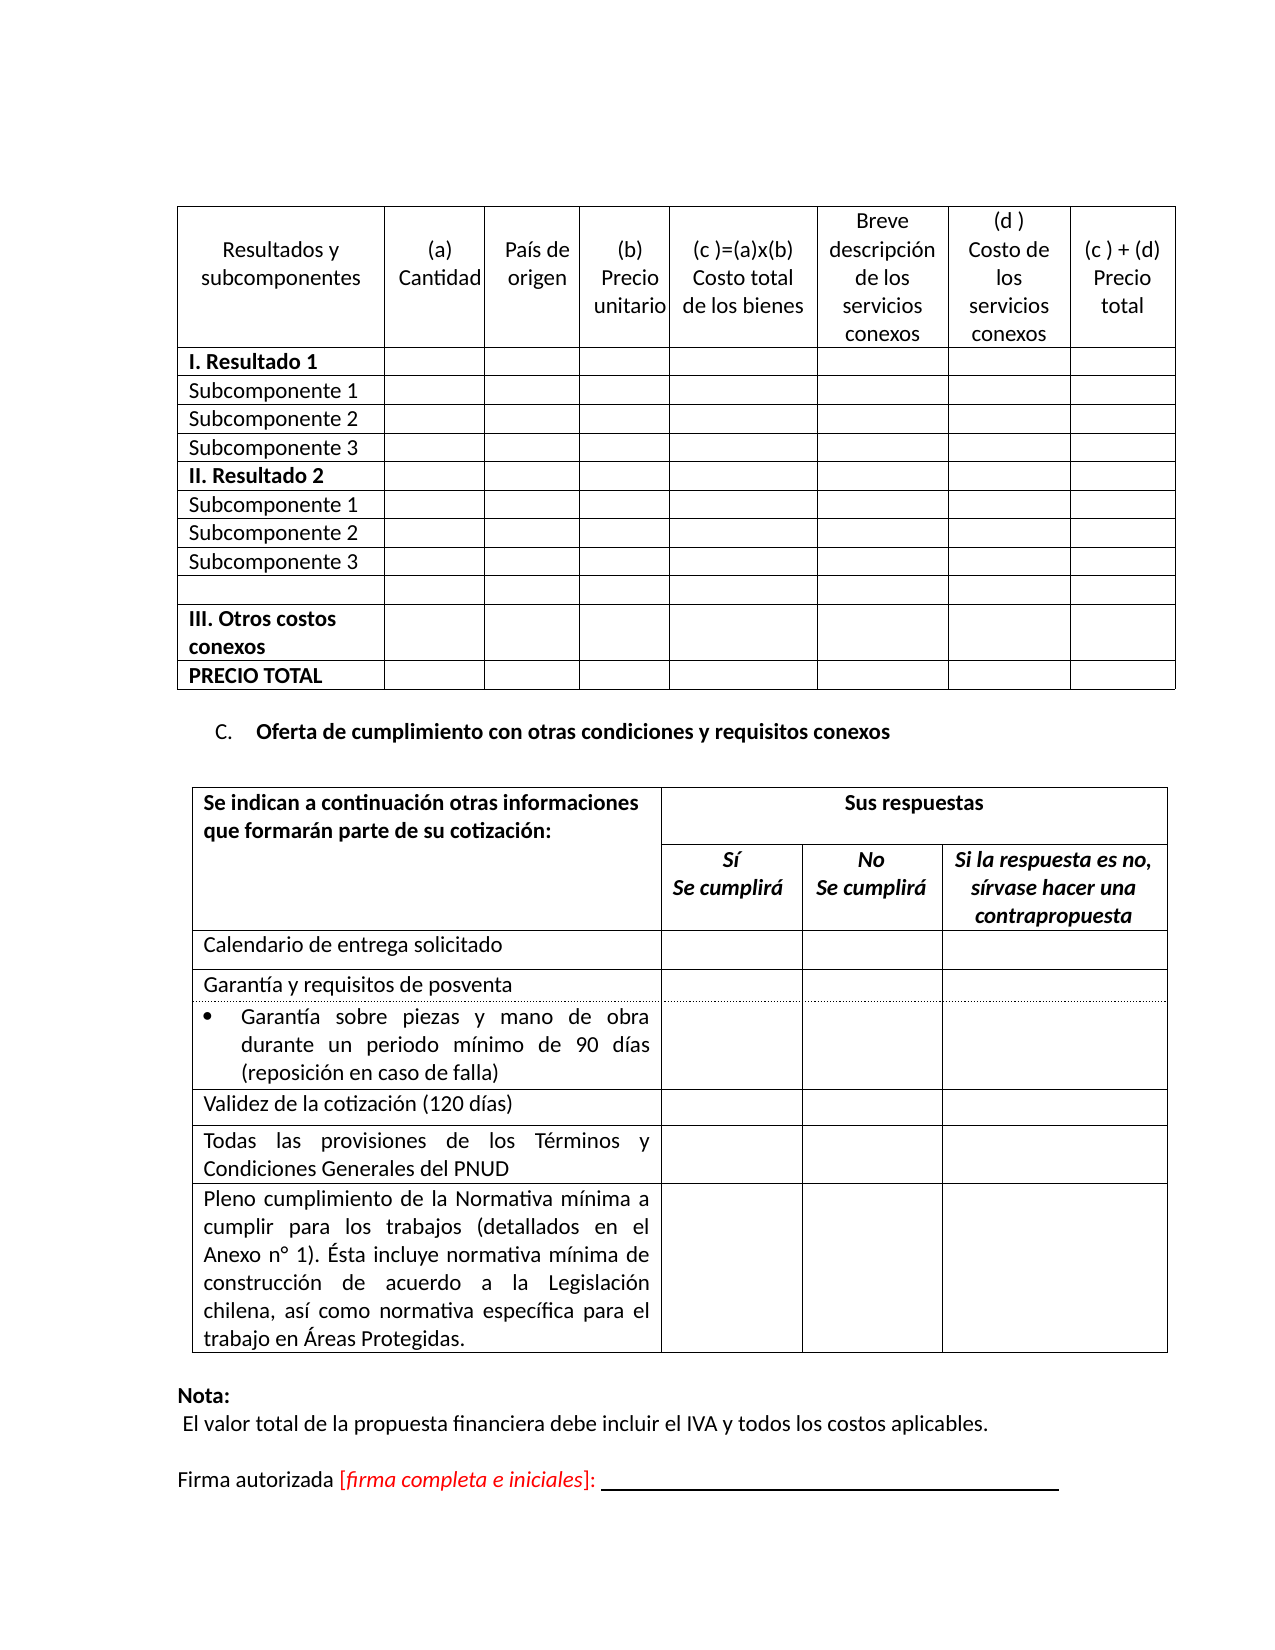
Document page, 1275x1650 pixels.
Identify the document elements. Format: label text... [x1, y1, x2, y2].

table_cell [1071, 348, 1175, 375]
table_header (d ) Costo de los servicios conexos [949, 207, 1070, 347]
table_cell [385, 548, 484, 575]
table_cell [385, 576, 484, 604]
table_cell [1071, 519, 1175, 547]
table_cell [580, 605, 669, 660]
table_cell [943, 1090, 1167, 1125]
table_cell [949, 519, 1070, 547]
table_cell Pleno cumplimiento de la Normativa mínima a cumplir para los trabajos (detallados en el Anexo n° 1). Ésta incluye normativa mínima de construcción de acuerdo a la Legislación chilena, así como normativa específica para el trabajo en Áreas Protegidas. [193, 1184, 661, 1352]
table_cell [662, 970, 802, 1001]
table_cell [485, 434, 579, 461]
table_cell [1071, 405, 1175, 432]
table_cell [385, 605, 484, 660]
table_cell [670, 405, 817, 432]
table_header (c )=(a)x(b) Costo total de los bienes [670, 207, 817, 347]
table_cell [949, 491, 1070, 518]
table_cell [670, 348, 817, 375]
table_cell PRECIO TOTAL [178, 661, 384, 689]
table_cell [670, 661, 817, 689]
table_cell [662, 1001, 802, 1088]
table_cell [385, 405, 484, 432]
table_cell II. Resultado 2 [178, 462, 384, 489]
table_cell Calendario de entrega solicitado [193, 931, 661, 969]
table_cell [818, 661, 948, 689]
table_cell [670, 491, 817, 518]
table_cell Subcomponente 3 [178, 548, 384, 575]
table_cell [485, 376, 579, 404]
table_cell [803, 931, 942, 969]
table_cell [485, 348, 579, 375]
table_cell [818, 519, 948, 547]
text El valor total de la propuesta financiera debe incluir el IVA y todos los costos aplicables. [177, 1409, 1098, 1437]
table_cell Subcomponente 3 [178, 434, 384, 461]
table_cell [485, 405, 579, 432]
table_cell [580, 434, 669, 461]
table_cell [580, 576, 669, 604]
table_cell [485, 661, 579, 689]
table_cell [580, 405, 669, 432]
table_cell [385, 519, 484, 547]
table_cell [1071, 605, 1175, 660]
table_header Breve descripción de los servicios conexos [818, 207, 948, 347]
table_cell [803, 970, 942, 1001]
table_cell [949, 405, 1070, 432]
table_cell Subcomponente 2 [178, 405, 384, 432]
table_cell [485, 462, 579, 489]
table_cell [943, 1184, 1167, 1352]
table_cell [949, 462, 1070, 489]
table_header Se indican a continuación otras informaciones que formarán parte de su cotización: [193, 788, 661, 929]
table_cell [818, 462, 948, 489]
table_cell [385, 462, 484, 489]
table_cell [943, 1001, 1167, 1088]
table_cell [670, 462, 817, 489]
table_cell [1071, 548, 1175, 575]
table_cell [662, 1184, 802, 1352]
table_cell [670, 434, 817, 461]
table_cell [949, 605, 1070, 660]
table_cell [662, 1090, 802, 1125]
table_cell [803, 1001, 942, 1088]
table_cell [803, 1184, 942, 1352]
table_cell [1071, 491, 1175, 518]
table_cell [670, 519, 817, 547]
table_cell Subcomponente 2 [178, 519, 384, 547]
table_cell [943, 970, 1167, 1001]
table_cell [662, 1126, 802, 1183]
table_cell [818, 405, 948, 432]
table_cell [485, 491, 579, 518]
table_cell [949, 376, 1070, 404]
table_cell [949, 434, 1070, 461]
table_cell [1071, 576, 1175, 604]
table_cell [943, 1126, 1167, 1183]
table_header (b) Precio unitario [580, 207, 669, 347]
table_cell [803, 1090, 942, 1125]
table_cell I. Resultado 1 [178, 348, 384, 375]
table_cell [818, 491, 948, 518]
table_header País de origen [485, 207, 579, 347]
table_cell [949, 548, 1070, 575]
table_cell [818, 548, 948, 575]
table_cell [580, 348, 669, 375]
table_cell Garantía y requisitos de posventa [193, 970, 661, 1001]
table_cell [943, 931, 1167, 969]
table_cell [385, 434, 484, 461]
table_cell [385, 348, 484, 375]
table_cell [385, 376, 484, 404]
table_cell [485, 605, 579, 660]
table_cell Garantía sobre piezas y mano de obra durante un periodo mínimo de 90 días (reposición en caso de falla) [193, 1001, 661, 1088]
table_cell [670, 376, 817, 404]
table_cell [580, 661, 669, 689]
table_cell [485, 519, 579, 547]
table_cell [580, 491, 669, 518]
list Oferta de cumplimiento con otras condiciones y requisitos conexos [215, 717, 1098, 745]
table_cell [949, 661, 1070, 689]
table_cell [1071, 462, 1175, 489]
table_cell [803, 1126, 942, 1183]
table_cell [818, 376, 948, 404]
table_header (c ) + (d) Precio total [1071, 207, 1175, 347]
table_cell [485, 548, 579, 575]
table_cell Sí Se cumplirá [662, 845, 802, 929]
table_cell [580, 519, 669, 547]
table_cell [670, 548, 817, 575]
table_cell [178, 576, 384, 604]
table_cell [949, 576, 1070, 604]
table_cell [670, 605, 817, 660]
table_cell [485, 576, 579, 604]
table_cell [670, 576, 817, 604]
table_cell Subcomponente 1 [178, 376, 384, 404]
table_header Resultados y subcomponentes [178, 207, 384, 347]
table_header (a) Cantidad [385, 207, 484, 347]
table_cell [1071, 661, 1175, 689]
table_header Sus respuestas [662, 788, 1167, 844]
table_cell [580, 376, 669, 404]
table_cell [818, 576, 948, 604]
table_cell [949, 348, 1070, 375]
table_cell III. Otros costos conexos [178, 605, 384, 660]
table_cell No Se cumplirá [803, 845, 942, 929]
text Nota: [177, 1381, 1098, 1409]
table_cell [385, 661, 484, 689]
table_cell Si la respuesta es no, sírvase hacer una contrapropuesta [943, 845, 1167, 929]
table_cell [580, 462, 669, 489]
table_cell Todas las provisiones de los Términos y Condiciones Generales del PNUD [193, 1126, 661, 1183]
table_cell Subcomponente 1 [178, 491, 384, 518]
table_cell [385, 491, 484, 518]
table_cell [818, 348, 948, 375]
table_cell [1071, 376, 1175, 404]
table_cell [818, 434, 948, 461]
table_cell [1071, 434, 1175, 461]
table_cell [580, 548, 669, 575]
table_cell [818, 605, 948, 660]
text Firma autorizada [firma completa e iniciales]: [177, 1465, 1098, 1493]
table_cell Validez de la cotización (120 días) [193, 1090, 661, 1125]
table_cell [662, 931, 802, 969]
